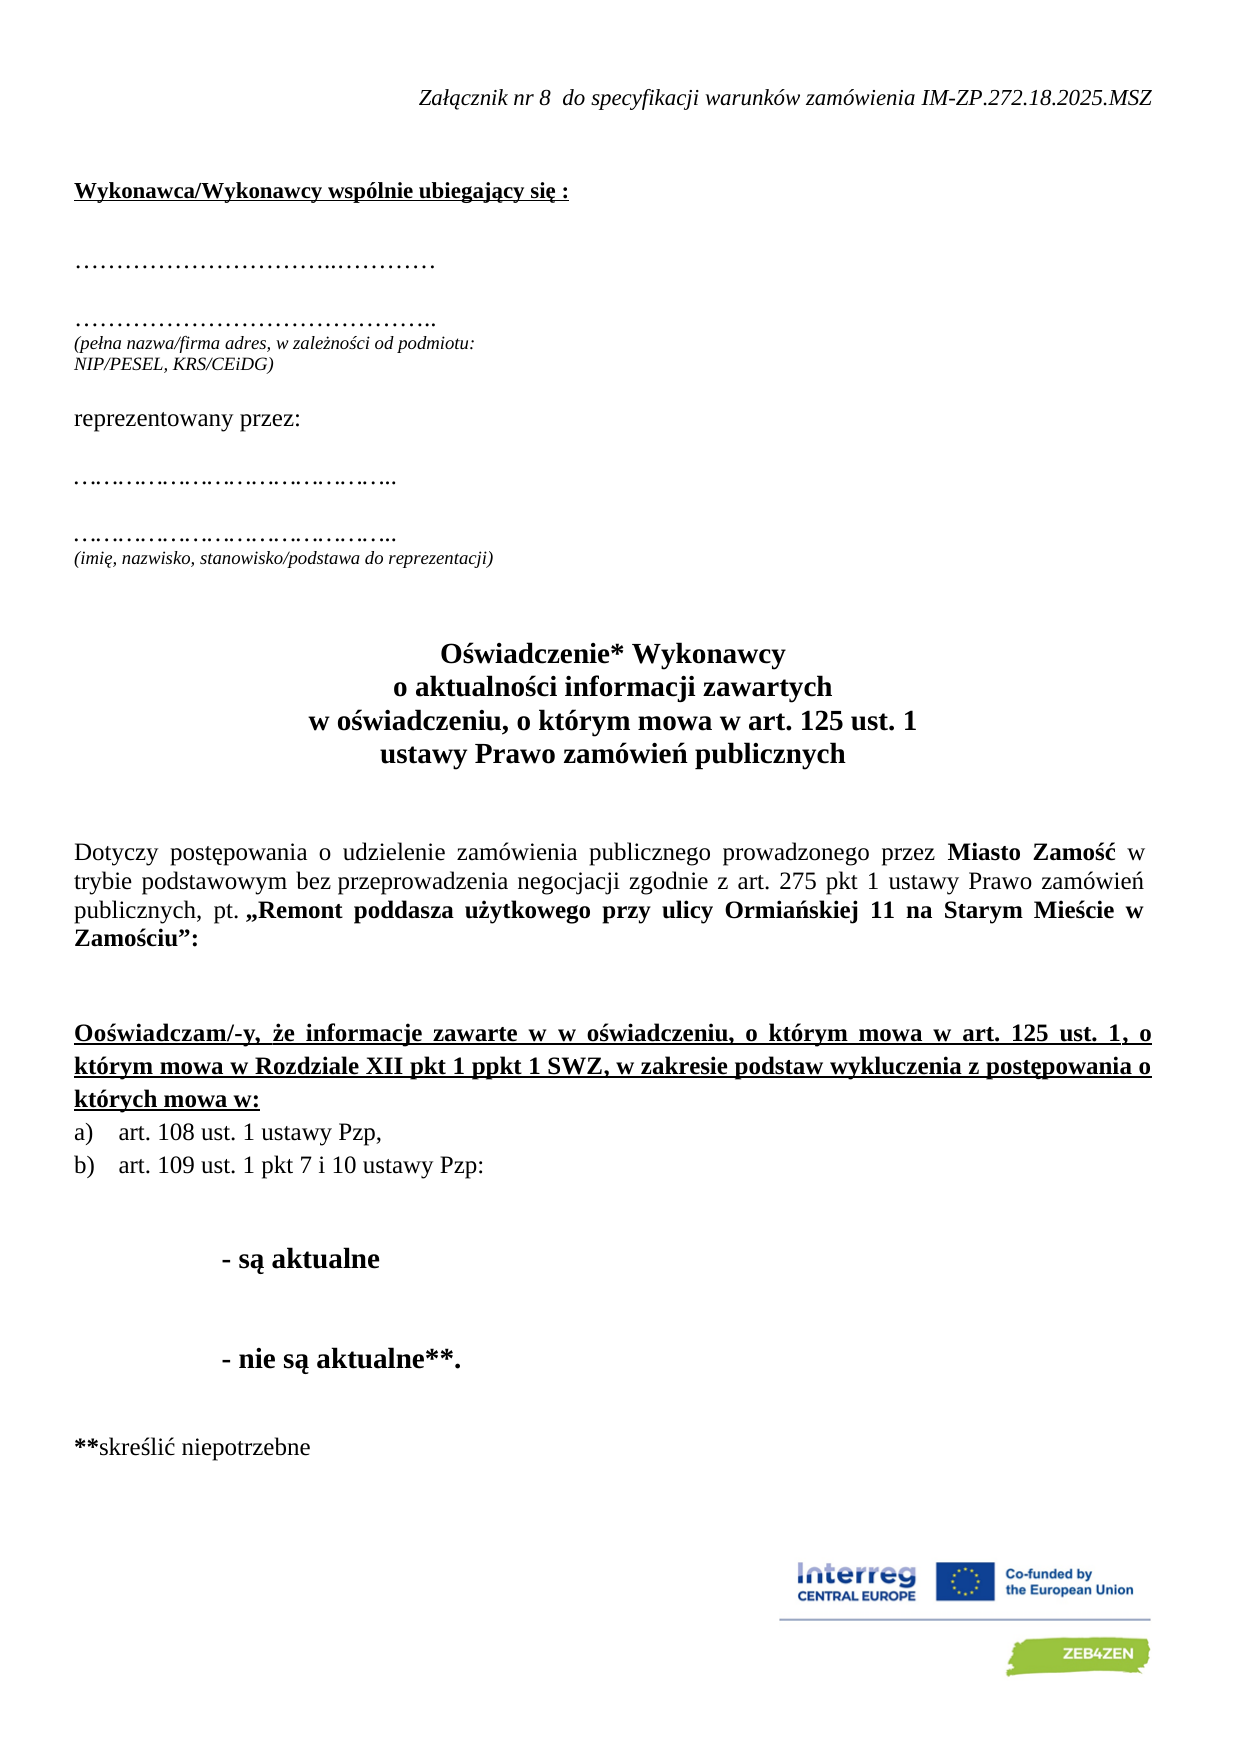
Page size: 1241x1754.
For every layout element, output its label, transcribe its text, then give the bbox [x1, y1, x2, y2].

text (imię, nazwisko, stanowisko/podstawa do reprezentacji) [74, 547, 1152, 569]
text Dotyczy postępowania o udzielenie zamówienia publicznego prowadzonego przez Miasto Zamość w trybie podstawowym bez przeprowadzenia negocjacji zgodnie z art. 275 pkt 1 ustawy Prawo zamówień publicznych, pt. „Remont poddasza użytkowego przy ulicy Ormiańskiej 11 na Starym Mieście w Zamościu”: [74, 837, 1145, 952]
text **skreślić niepotrzebne [74, 1432, 1152, 1461]
text - są aktualne [221, 1241, 1152, 1274]
text …………………………………….. [74, 303, 1152, 332]
text …………………………..………… [74, 245, 1152, 274]
text reprezentowany przez: [74, 403, 1152, 432]
text ustawy Prawo zamówień publicznych [74, 737, 1152, 770]
picture [778, 1542, 1152, 1681]
text Ooświadczam/-y, że informacje zawarte w w oświadczeniu, o którym mowa w art. 125 ust. 1, o którym mowa w Rozdziale XII pkt 1 ppkt 1 SWZ, w zakresie podstaw wykluczenia z postępowania o których mowa w: [74, 1078, 1152, 1113]
list art. 108 ust. 1 ustawy Pzp, [74, 1117, 1152, 1146]
list art. 109 ust. 1 pkt 7 i 10 ustawy Pzp: [74, 1150, 1152, 1179]
text Ooświadczam/-y, że informacje zawarte w w oświadczeniu, o którym mowa w art. 125 ust. 1, o którym mowa w Rozdziale XII pkt 1 ppkt 1 SWZ, w zakresie podstaw wykluczenia z postępowania o których mowa w: [74, 1018, 1152, 1076]
text w oświadczeniu, o którym mowa w art. 125 ust. 1 [74, 703, 1152, 737]
text o aktualności informacji zawartych [74, 669, 1152, 703]
text NIP/PESEL, KRS/CEiDG) [74, 353, 1152, 375]
text …………………………………….. [74, 518, 1152, 547]
text Załącznik nr 8 do specyfikacji warunków zamówienia IM-ZP.272.18.2025.MSZ [74, 84, 1152, 110]
text (pełna nazwa/firma adres, w zależności od podmiotu: [74, 332, 1152, 353]
text …………………………………….. [74, 461, 1152, 490]
text - nie są aktualne**. [221, 1341, 1152, 1375]
text Wykonawca/Wykonawcy wspólnie ubiegający się : [74, 177, 1152, 203]
text Oświadczenie* Wykonawcy [74, 636, 1152, 669]
